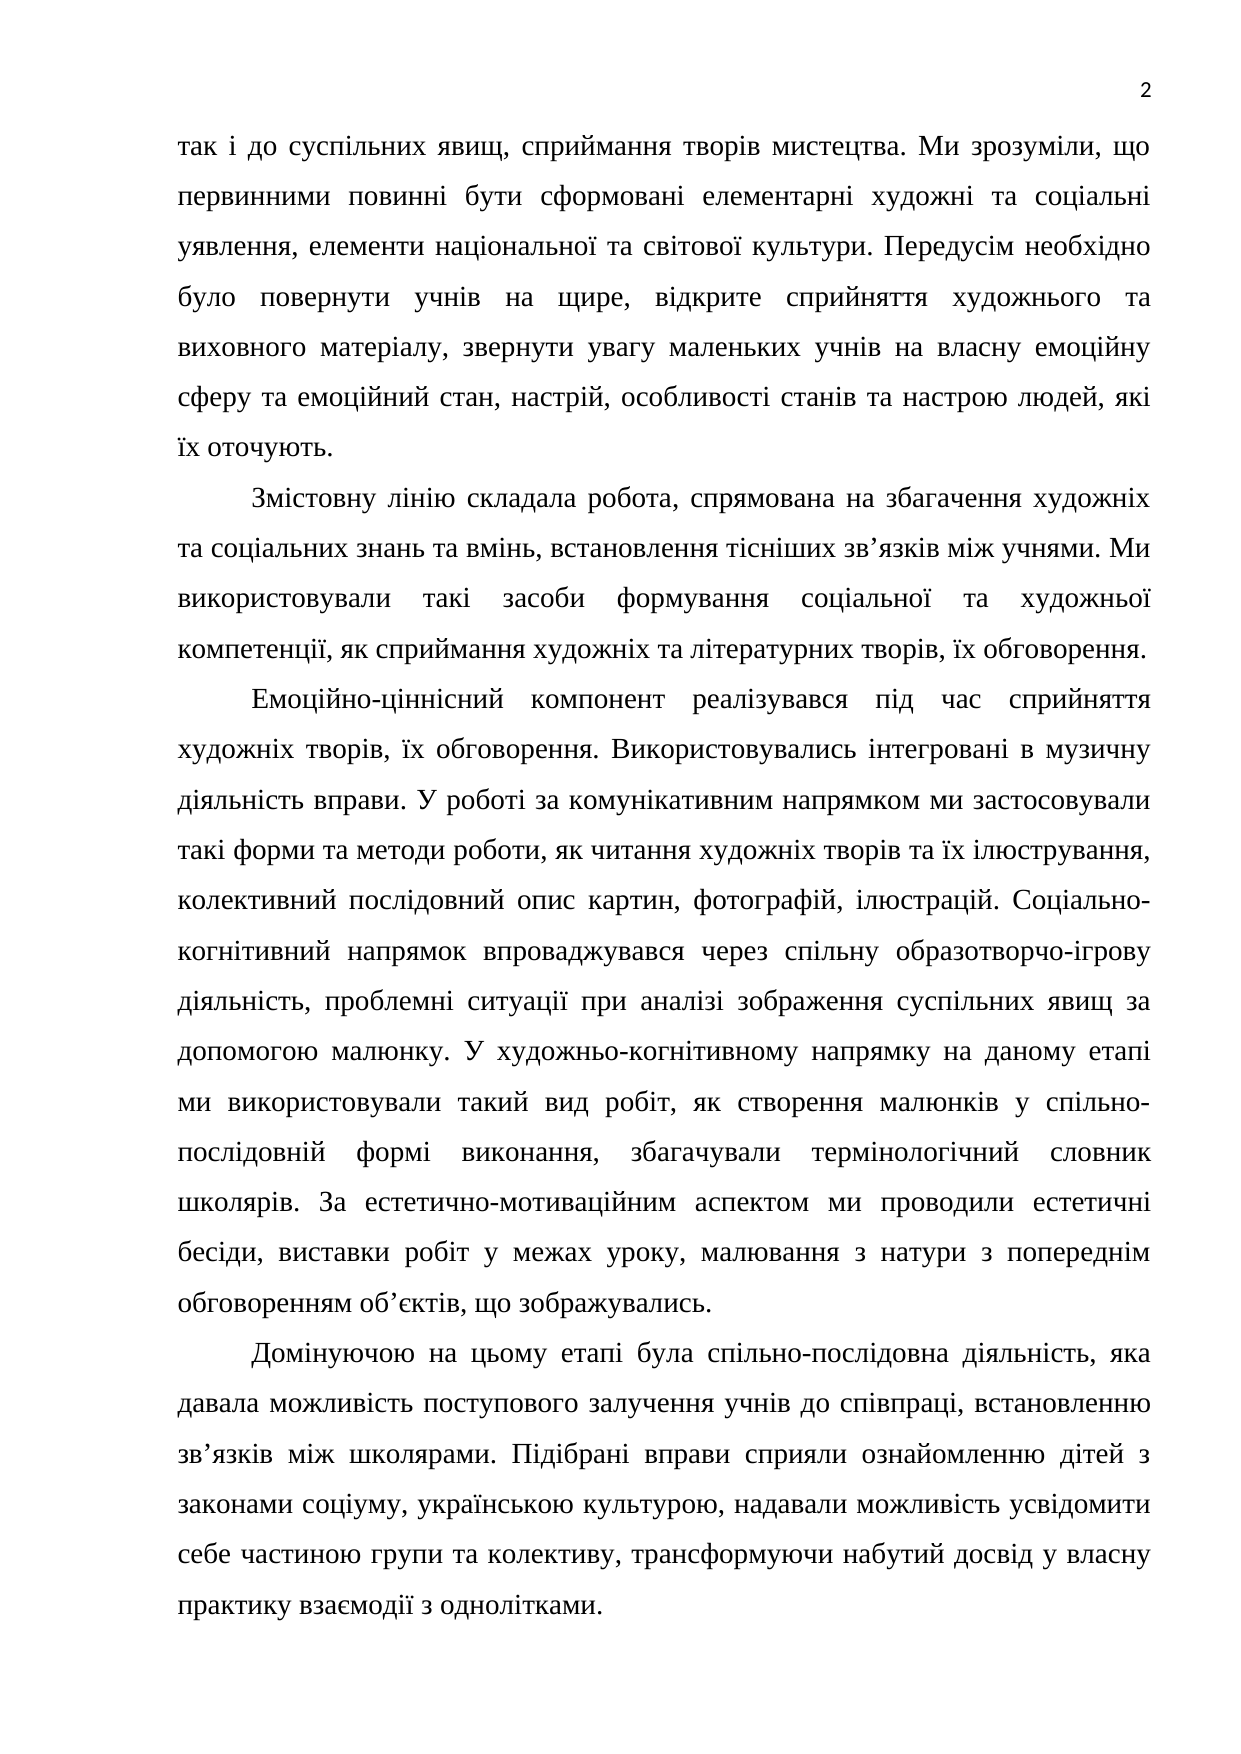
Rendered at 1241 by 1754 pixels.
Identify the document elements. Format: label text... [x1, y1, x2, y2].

text Змістовну лінію складала робота, спрямована на збагачення художніх та соціальних знань та вмінь, встановлення тісніших зв’язків між учнями. Ми використовували такі засоби формування соціальної та художньої компетенції, як сприймання художніх та літературних творів, їх обговорення. [177, 480, 1152, 664]
text Емоційно-ціннісний компонент реалізувався під час сприйняття художніх творів, їх обговорення. Використовувались інтегровані в музичну діяльність вправи. У роботі за комунікативним напрямком ми застосовували такі форми та методи роботи, як читання художніх творів та їх ілюстрування, колективний послідовний опис картин, фотографій, ілюстрацій. Соціально-когнітивний напрямок впроваджувався через спільну образотворчо-ігрову діяльність, проблемні ситуації при аналізі зображення суспільних явищ за допомогою малюнку. У художньо-когнітивному напрямку на даному етапі ми використовували такий вид робіт, як створення малюнків у спільно-послідовній формі виконання, збагачували термінологічний словник школярів. За естетично-мотиваційним аспектом ми проводили естетичні бесіди, виставки робіт у межах уроку, малювання з натури з попереднім обговоренням об’єктів, що зображувались. [177, 681, 1152, 1318]
text Домінуючою на цьому етапі була спільно-послідовна діяльність, яка давала можливість поступового залучення учнів до співпраці, встановленню зв’язків між школярами. Підібрані вправи сприяли ознайомленню дітей з законами соціуму, українською культурою, надавали можливість усвідомити себе частиною групи та колективу, трансформуючи набутий досвід у власну практику взаємодії з однолітками. [177, 1335, 1152, 1620]
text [177, 128, 1152, 463]
